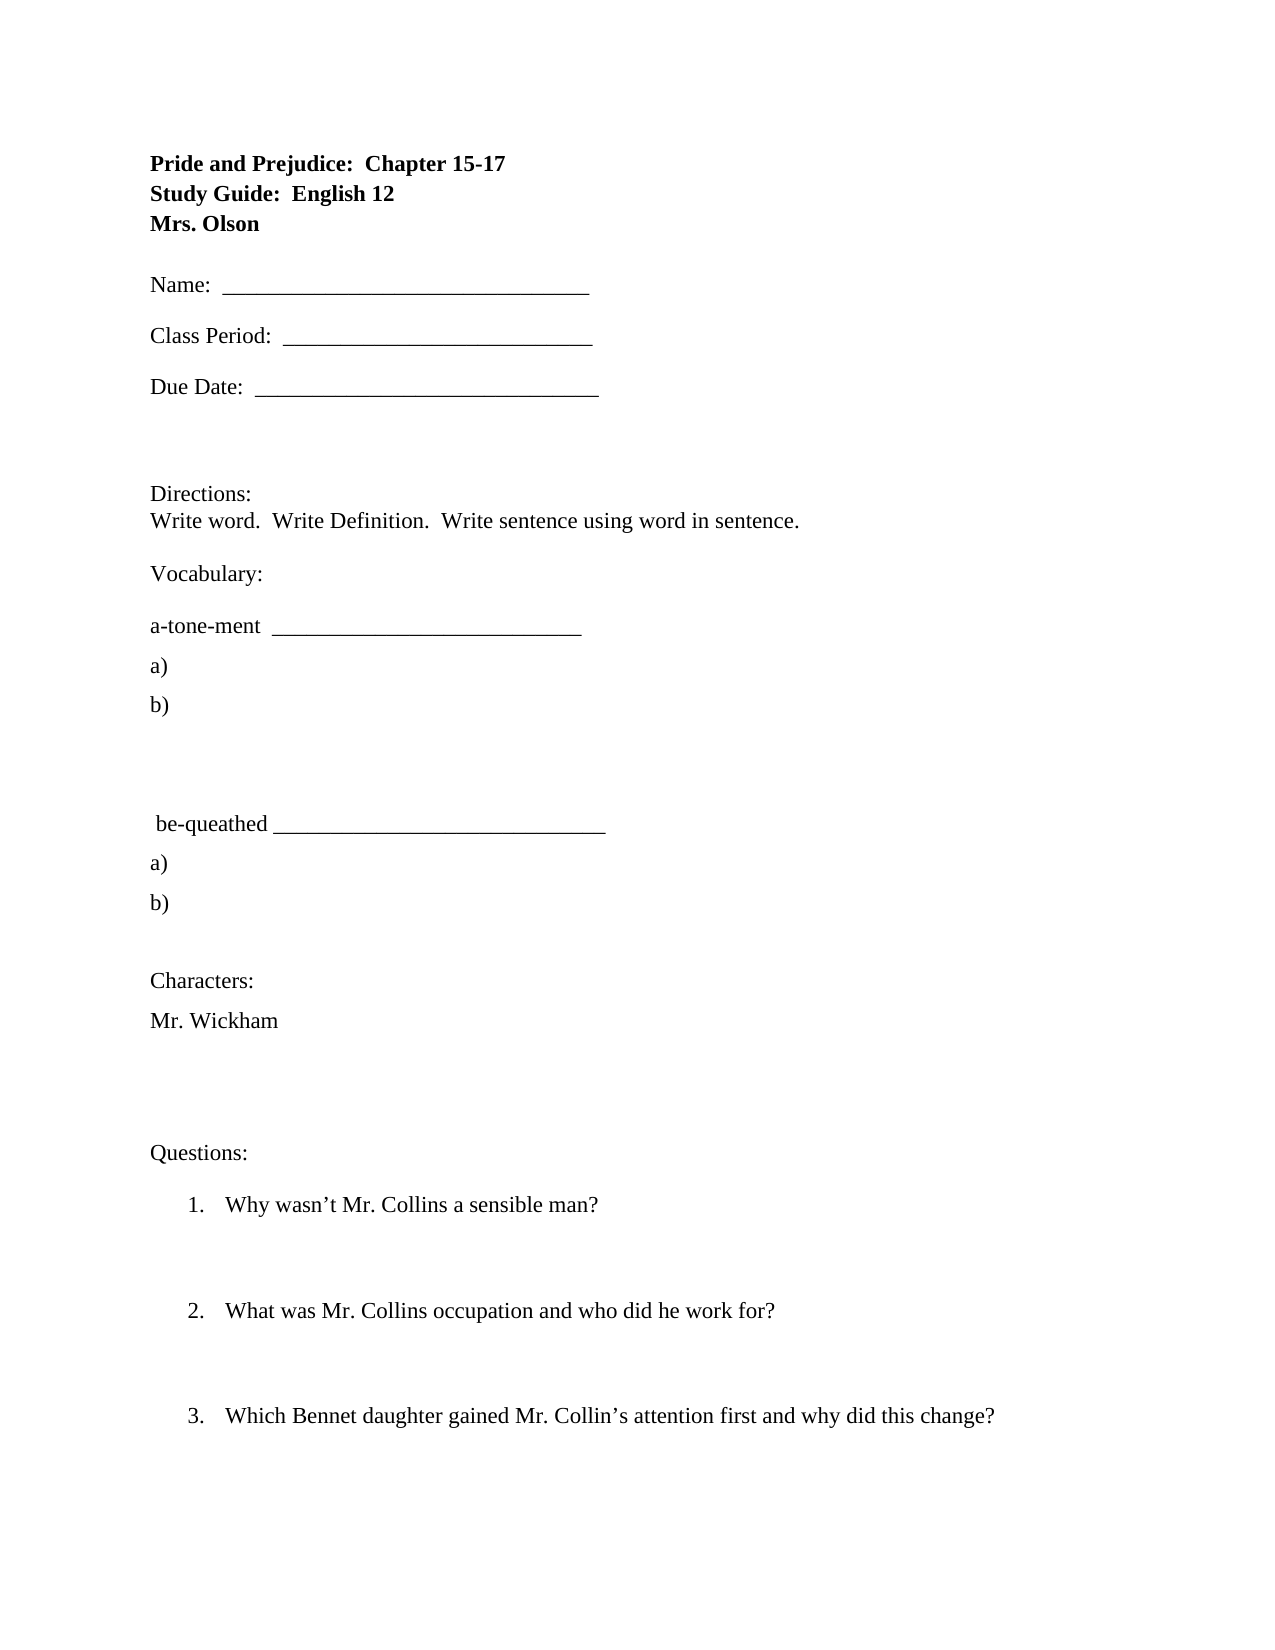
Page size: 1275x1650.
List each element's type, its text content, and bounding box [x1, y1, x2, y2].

list What was Mr. Collins occupation and who did he work for? [187, 1297, 1125, 1323]
text Pride and Prejudice: Chapter 15-17 [150, 150, 1125, 176]
text a-tone-ment ___________________________ [150, 612, 1125, 639]
text a) [150, 652, 1125, 678]
list Which Bennet daughter gained Mr. Collin’s attention first and why did this change? [187, 1402, 1125, 1429]
text Study Guide: English 12 [150, 180, 1125, 207]
text b) [150, 889, 1125, 915]
text Mrs. Olson [150, 210, 1125, 237]
list Why wasn’t Mr. Collins a sensible man? [187, 1192, 1125, 1218]
text Questions: [150, 1139, 1125, 1165]
text a) [150, 849, 1125, 876]
text Class Period: ___________________________ [150, 322, 1125, 348]
text Vocabulary: [150, 559, 1125, 586]
text Due Date: ______________________________ [150, 373, 1125, 399]
text Write word. Write Definition. Write sentence using word in sentence. [150, 507, 1125, 533]
text be-queathed _____________________________ [150, 810, 1125, 836]
text Name: ________________________________ [150, 271, 1125, 297]
text Mr. Wickham [150, 1007, 1125, 1033]
text b) [150, 691, 1125, 718]
text Characters: [150, 968, 1125, 994]
text Directions: [150, 481, 1125, 507]
